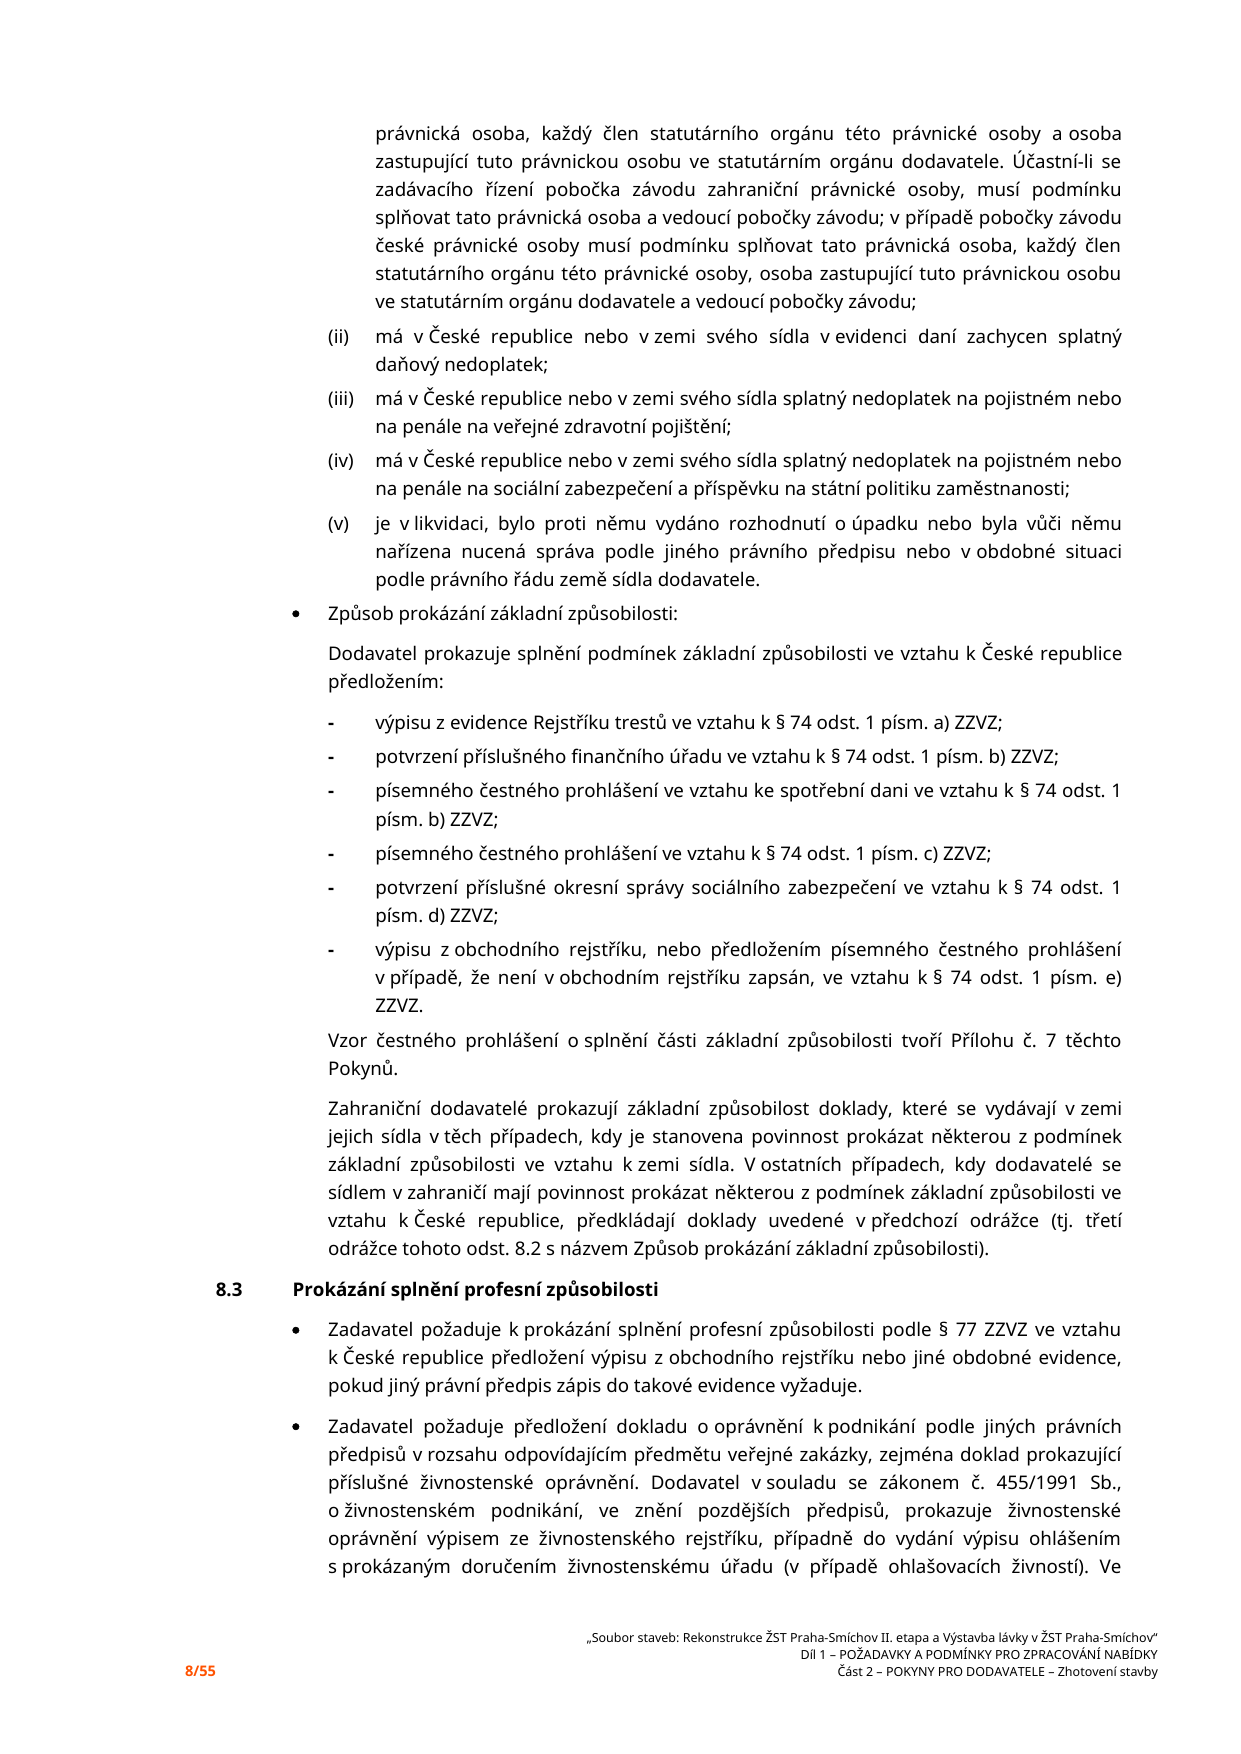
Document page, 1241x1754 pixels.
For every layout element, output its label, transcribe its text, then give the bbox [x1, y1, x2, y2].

text písemného čestného prohlášení ve vztahu ke spotřební dani ve vztahu k § 74 odst. 1 písm. b) ZZVZ; [328, 778, 1122, 831]
text má v České republice nebo v zemi svého sídla splatný nedoplatek na pojistném nebo na penále na sociální zabezpečení a příspěvku na státní politiku zaměstnanosti; [328, 448, 1122, 501]
text má v České republice nebo v zemi svého sídla v evidenci daní zachycen splatný daňový nedoplatek; [328, 323, 1122, 377]
text je v likvidaci, bylo proti němu vydáno rozhodnutí o úpadku nebo byla vůči němu nařízena nucená správa podle jiného právního předpisu nebo v obdobné situaci podle právního řádu země sídla dodavatele. [328, 510, 1122, 591]
text Prokázání splnění profesní způsobilosti [216, 1276, 1122, 1302]
text Zadavatel požaduje k prokázání splnění profesní způsobilosti podle § 77 ZZVZ ve vztahu k České republice předložení výpisu z obchodního rejstříku nebo jiné obdobné evidence, pokud jiný právní předpis zápis do takové evidence vyžaduje. [292, 1317, 1122, 1398]
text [328, 121, 1122, 314]
text Vzor čestného prohlášení o splnění části základní způsobilosti tvoří Přílohu č. 7 těchto Pokynů. [328, 1027, 1122, 1081]
text Způsob prokázání základní způsobilosti: [292, 600, 1122, 626]
text výpisu z obchodního rejstříku, nebo předložením písemného čestného prohlášení v případě, že není v obchodním rejstříku zapsán, ve vztahu k § 74 odst. 1 písm. e) ZZVZ. [328, 937, 1122, 1018]
text výpisu z evidence Rejstříku trestů ve vztahu k § 74 odst. 1 písm. a) ZZVZ; [328, 709, 1122, 735]
text Zahraniční dodavatelé prokazují základní způsobilost doklady, které se vydávají v zemi jejich sídla v těch případech, kdy je stanovena povinnost prokázat některou z podmínek základní způsobilosti ve vztahu k zemi sídla. V ostatních případech, kdy dodavatelé se sídlem v zahraničí mají povinnost prokázat některou z podmínek základní způsobilosti ve vztahu k České republice, předkládají doklady uvedené v předchozí odrážce (tj. třetí odrážce tohoto odst. 8.2 s názvem Způsob prokázání základní způsobilosti). [328, 1096, 1122, 1261]
text potvrzení příslušného finančního úřadu ve vztahu k § 74 odst. 1 písm. b) ZZVZ; [328, 743, 1122, 769]
text má v České republice nebo v zemi svého sídla splatný nedoplatek na pojistném nebo na penále na veřejné zdravotní pojištění; [328, 385, 1122, 439]
text písemného čestného prohlášení ve vztahu k § 74 odst. 1 písm. c) ZZVZ; [328, 840, 1122, 866]
text Dodavatel prokazuje splnění podmínek základní způsobilosti ve vztahu k České republice předložením: [328, 641, 1122, 694]
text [292, 1413, 1122, 1579]
text potvrzení příslušné okresní správy sociálního zabezpečení ve vztahu k § 74 odst. 1 písm. d) ZZVZ; [328, 874, 1122, 928]
